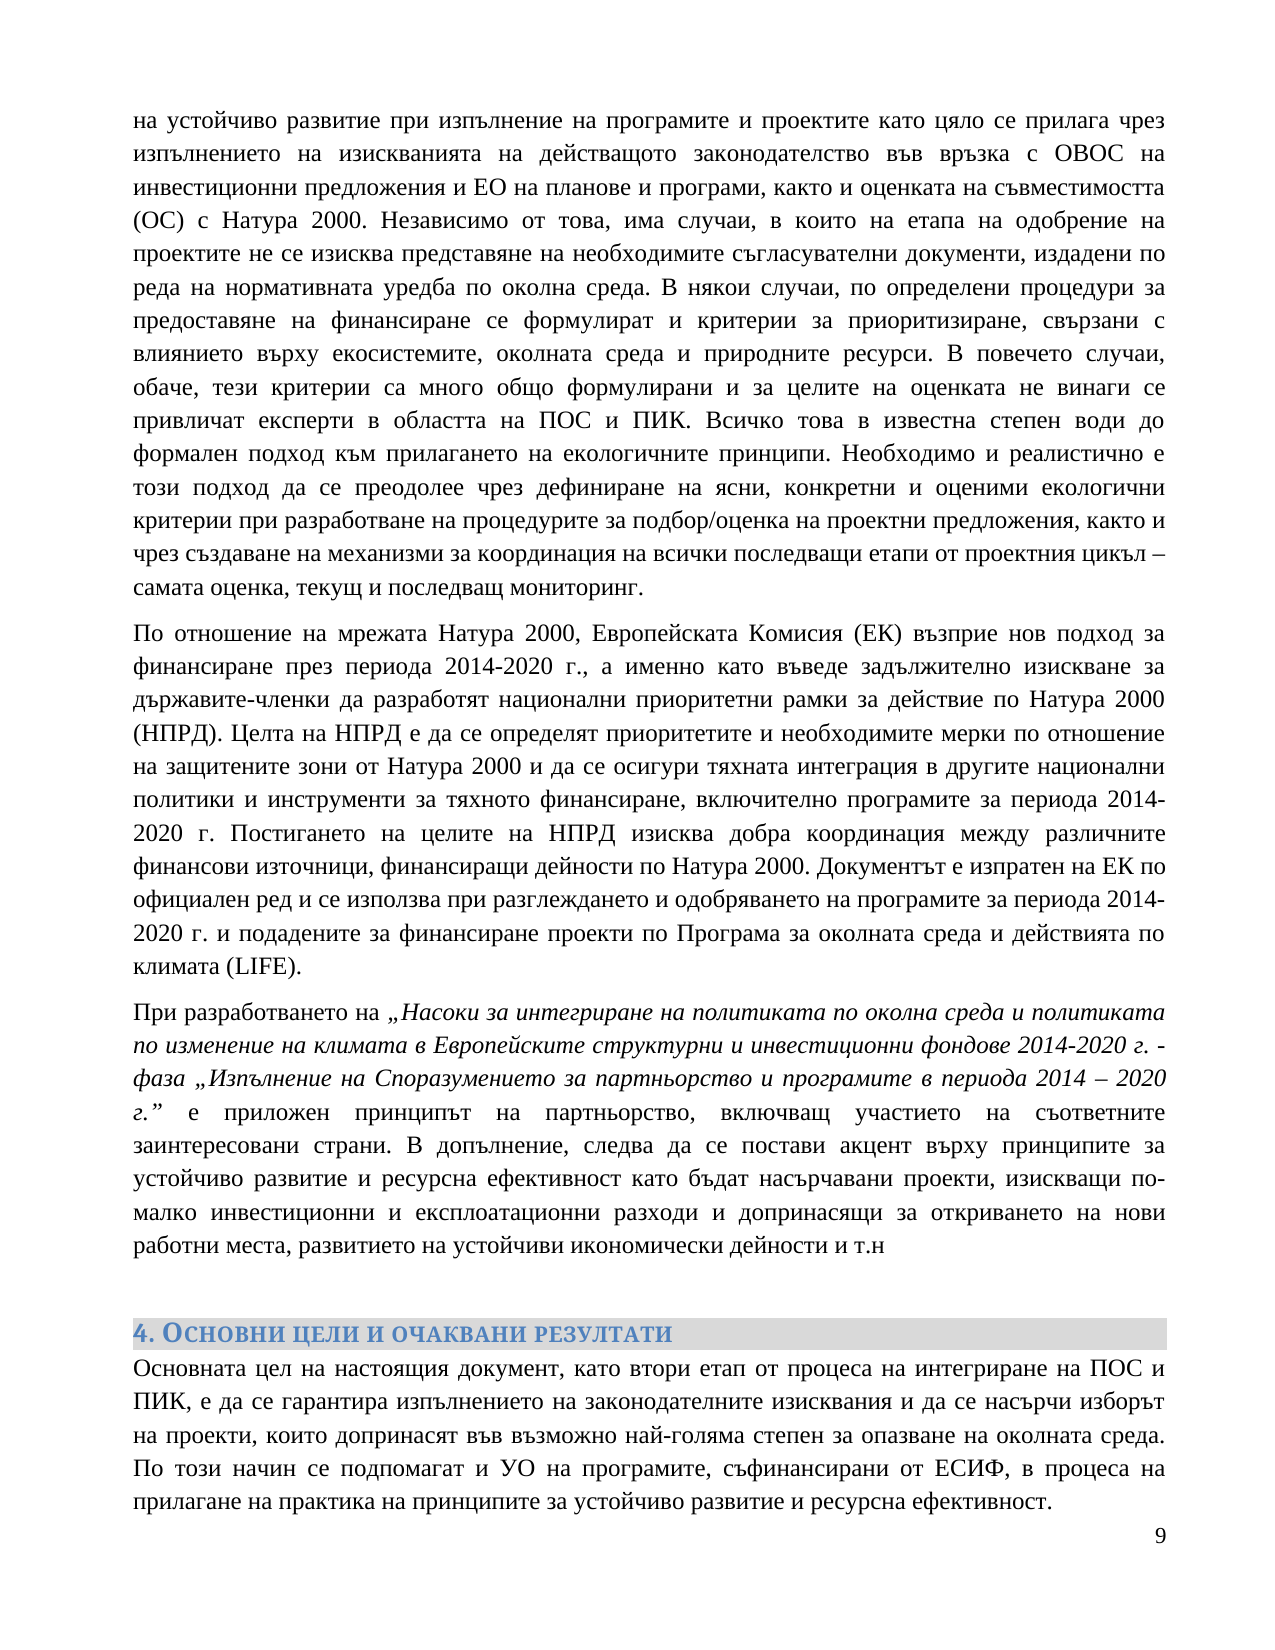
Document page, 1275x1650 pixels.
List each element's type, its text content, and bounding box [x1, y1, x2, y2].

text По отношение на мрежата Натура 2000, Европейската Комисия (ЕК) възприе нов подход за финансиране през периода 2014-2020 г., а именно като въведе задължително изискване за държавите-членки да разработят национални приоритетни рамки за действие по Натура 2000 (НПРД). Целта на НПРД е да се определят приоритетите и необходимите мерки по отношение на защитените зони от Натура 2000 и да се осигури тяхната интеграция в другите национални политики и инструменти за тяхното финансиране, включително програмите за периода 2014-2020 г. Постигането на целите на НПРД изисква добра координация между различните финансови източници, финансиращи дейности по Натура 2000. Документът е изпратен на ЕК по официален ред и се използва при разглеждането и одобряването на програмите за периода 2014-2020 г. и подадените за финансиране проекти по Програма за околната среда и действията по климата (LIFE). [133, 614, 1167, 981]
text Основната цел на настоящия документ, като втори етап от процеса на интегриране на ПОС и ПИК, е да се гарантира изпълнението на законодателните изисквания и да се насърчи изборът на проекти, които допринасят във възможно най-голяма степен за опазване на околната среда. По този начин се подпомагат и УО на програмите, съфинансирани от ЕСИФ, в процеса на прилагане на практика на принципите за устойчиво развитие и ресурсна ефективност. [133, 1350, 1167, 1516]
subtitle 4. Основни цели и очаквани резултати [133, 1318, 1167, 1350]
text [133, 102, 1167, 602]
text При разработването на „Насоки за интегриране на политиката по околна среда и политиката по изменение на климата в Европейските структурни и инвестиционни фондове 2014-2020 г. - фаза „Изпълнение на Споразумението за партньорство и програмите в периода 2014 – 2020 г.” е приложен принципът на партньорство, включващ участието на съответните заинтересовани страни. В допълнение, следва да се постави акцент върху принципите за устойчиво развитие и ресурсна ефективност като бъдат насърчавани проекти, изискващи по-малко инвестиционни и експлоатационни разходи и допринасящи за откриването на нови работни места, развитието на устойчиви икономически дейности и т.н [133, 993, 1167, 1260]
